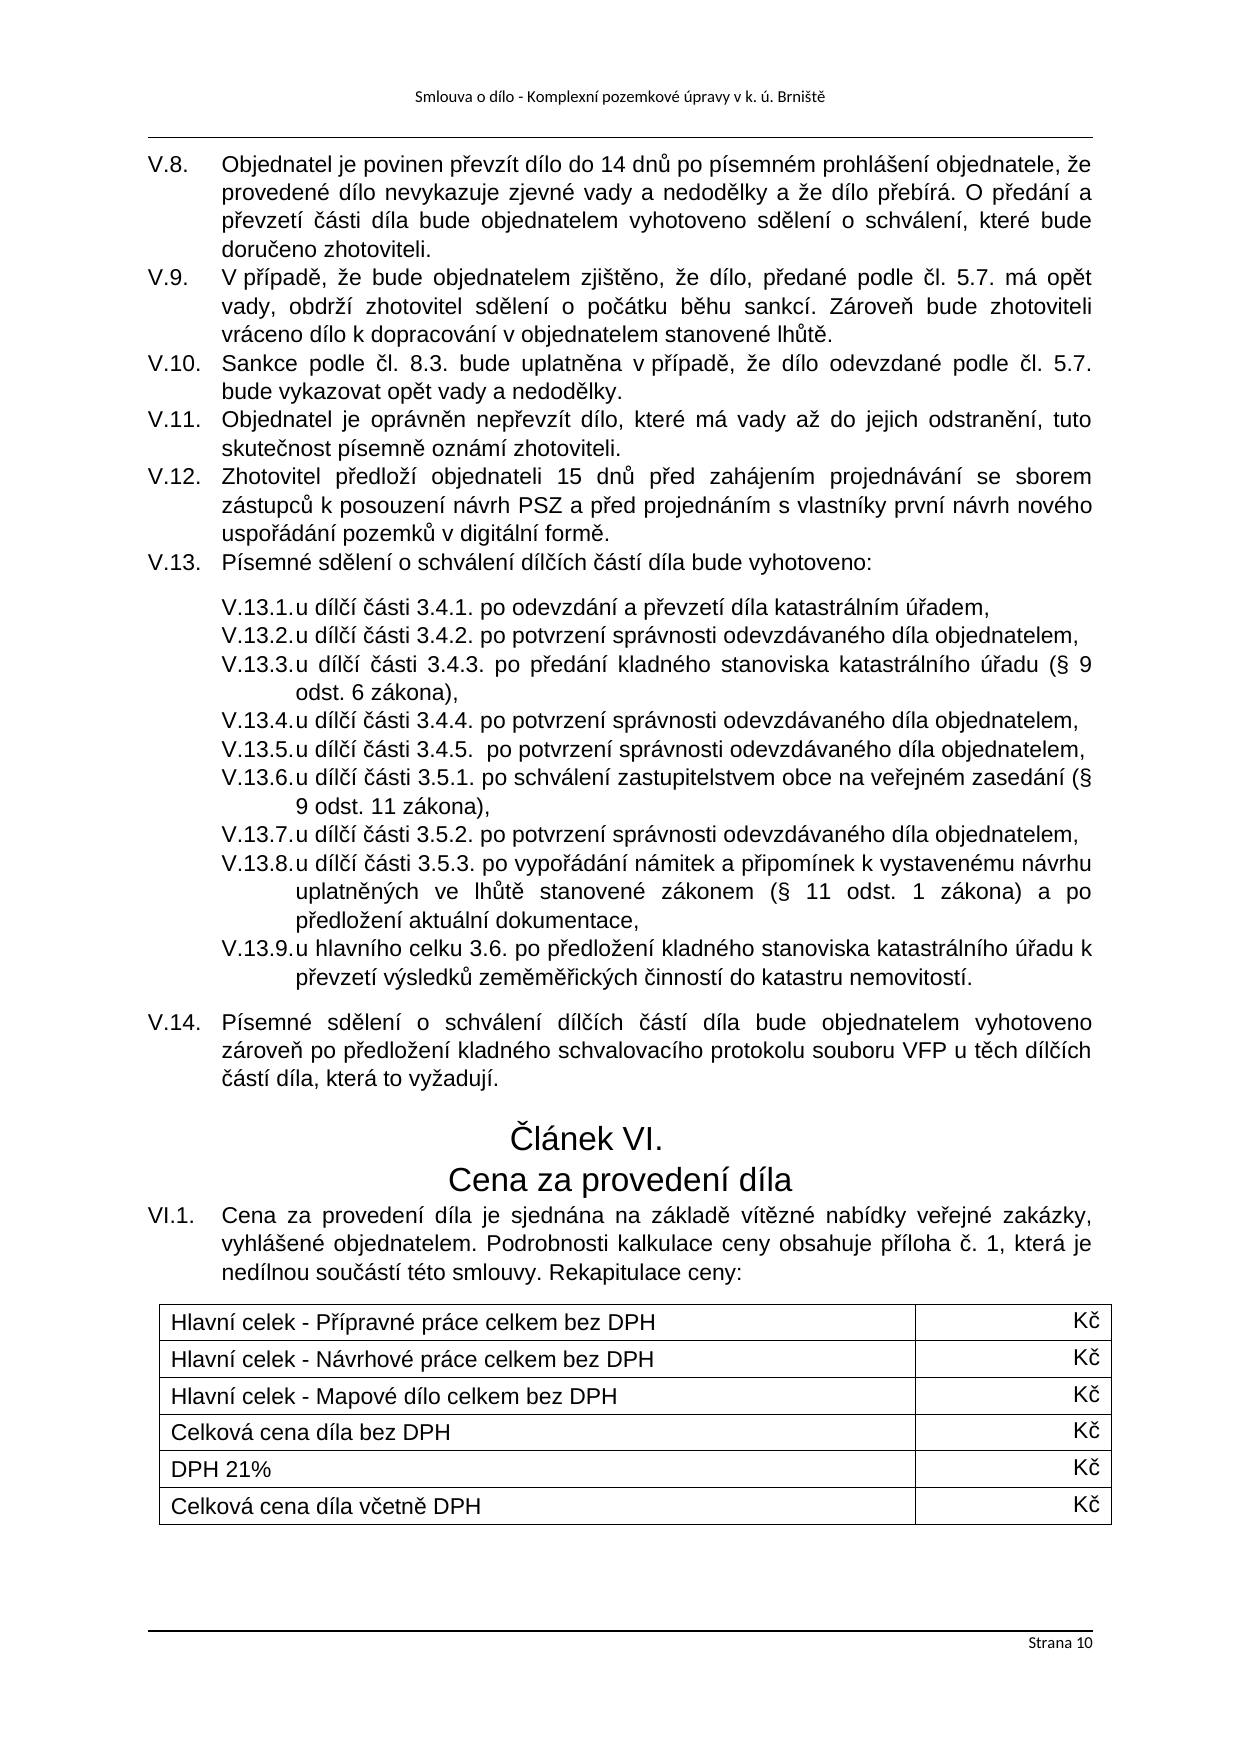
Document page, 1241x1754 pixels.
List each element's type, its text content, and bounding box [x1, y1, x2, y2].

table_cell Kč [916, 1341, 1111, 1377]
table_cell Kč [916, 1415, 1111, 1450]
table_cell DPH 21% [160, 1451, 915, 1487]
subtitle Cena za provedení díla [148, 1119, 1093, 1199]
table_header Kč [916, 1305, 1111, 1340]
list Cena za provedení díla je sjednána na základě vítězné nabídky veřejné zakázky, vyhlášené objednatelem. Podrobnosti kalkulace ceny obsahuje příloha č. 1, která je nedílnou součástí této smlouvy. Rekapitulace ceny: [148, 1202, 1093, 1285]
table_cell Kč [916, 1378, 1111, 1414]
list V případě, že bude objednatelem zjištěno, že dílo, předané podle čl. 5.7. má opět vady, obdrží zhotovitel sdělení o počátku běhu sankcí. Zároveň bude zhotoviteli vráceno dílo k dopracování v objednatelem stanovené lhůtě. [148, 264, 1093, 347]
text u dílčí části 3.5.1. po schválení zastupitelstvem obce na veřejném zasedání (§ 9 odst. 11 zákona), [221, 764, 1093, 819]
table_cell Kč [916, 1488, 1111, 1524]
text u hlavního celku 3.6. po předložení kladného stanoviska katastrálního úřadu k převzetí výsledků zeměměřických činností do katastru nemovitostí. [221, 935, 1093, 990]
list Písemné sdělení o schválení dílčích částí díla bude objednatelem vyhotoveno zároveň po předložení kladného schvalovacího protokolu souboru VFP u těch dílčích částí díla, která to vyžadují. [148, 1008, 1093, 1092]
text u dílčí části 3.4.4. po potvrzení správnosti odevzdávaného díla objednatelem, [221, 707, 1093, 734]
table_header Hlavní celek - Přípravné práce celkem bez DPH [160, 1305, 915, 1340]
list Objednatel je povinen převzít dílo do 14 dnů po písemném prohlášení objednatele, že provedené dílo nevykazuje zjevné vady a nedodělky a že dílo přebírá. O předání a převzetí části díla bude objednatelem vyhotoveno sdělení o schválení, které bude doručeno zhotoviteli. [148, 151, 1093, 262]
text u dílčí části 3.4.3. po předání kladného stanoviska katastrálního úřadu (§ 9 odst. 6 zákona), [221, 651, 1093, 705]
text u dílčí části 3.4.1. po odevzdání a převzetí díla katastrálním úřadem, [221, 594, 1093, 620]
table_cell Hlavní celek - Mapové dílo celkem bez DPH [160, 1378, 915, 1414]
list Písemné sdělení o schválení dílčích částí díla bude vyhotoveno: [148, 549, 1093, 575]
text u dílčí části 3.4.2. po potvrzení správnosti odevzdávaného díla objednatelem, [221, 622, 1093, 648]
list Objednatel je oprávněn nepřevzít dílo, které má vady až do jejich odstranění, tuto skutečnost písemně oznámí zhotoviteli. [148, 406, 1093, 461]
table_cell Kč [916, 1451, 1111, 1487]
text u dílčí části 3.4.5. po potvrzení správnosti odevzdávaného díla objednatelem, [221, 736, 1093, 762]
list Zhotovitel předloží objednateli 15 dnů před zahájením projednávání se sborem zástupců k posouzení návrh PSZ a před projednáním s vlastníky první návrh nového uspořádání pozemků v digitální formě. [148, 463, 1093, 547]
table_cell Celková cena díla včetně DPH [160, 1488, 915, 1524]
table_cell Hlavní celek - Návrhové práce celkem bez DPH [160, 1341, 915, 1377]
list Sankce podle čl. 8.3. bude uplatněna v případě, že dílo odevzdané podle čl. 5.7. bude vykazovat opět vady a nedodělky. [148, 349, 1093, 404]
text u dílčí části 3.5.3. po vypořádání námitek a připomínek k vystavenému návrhu uplatněných ve lhůtě stanovené zákonem (§ 11 odst. 1 zákona) a po předložení aktuální dokumentace, [221, 850, 1093, 933]
table_cell Celková cena díla bez DPH [160, 1415, 915, 1450]
text u dílčí části 3.5.2. po potvrzení správnosti odevzdávaného díla objednatelem, [221, 821, 1093, 848]
